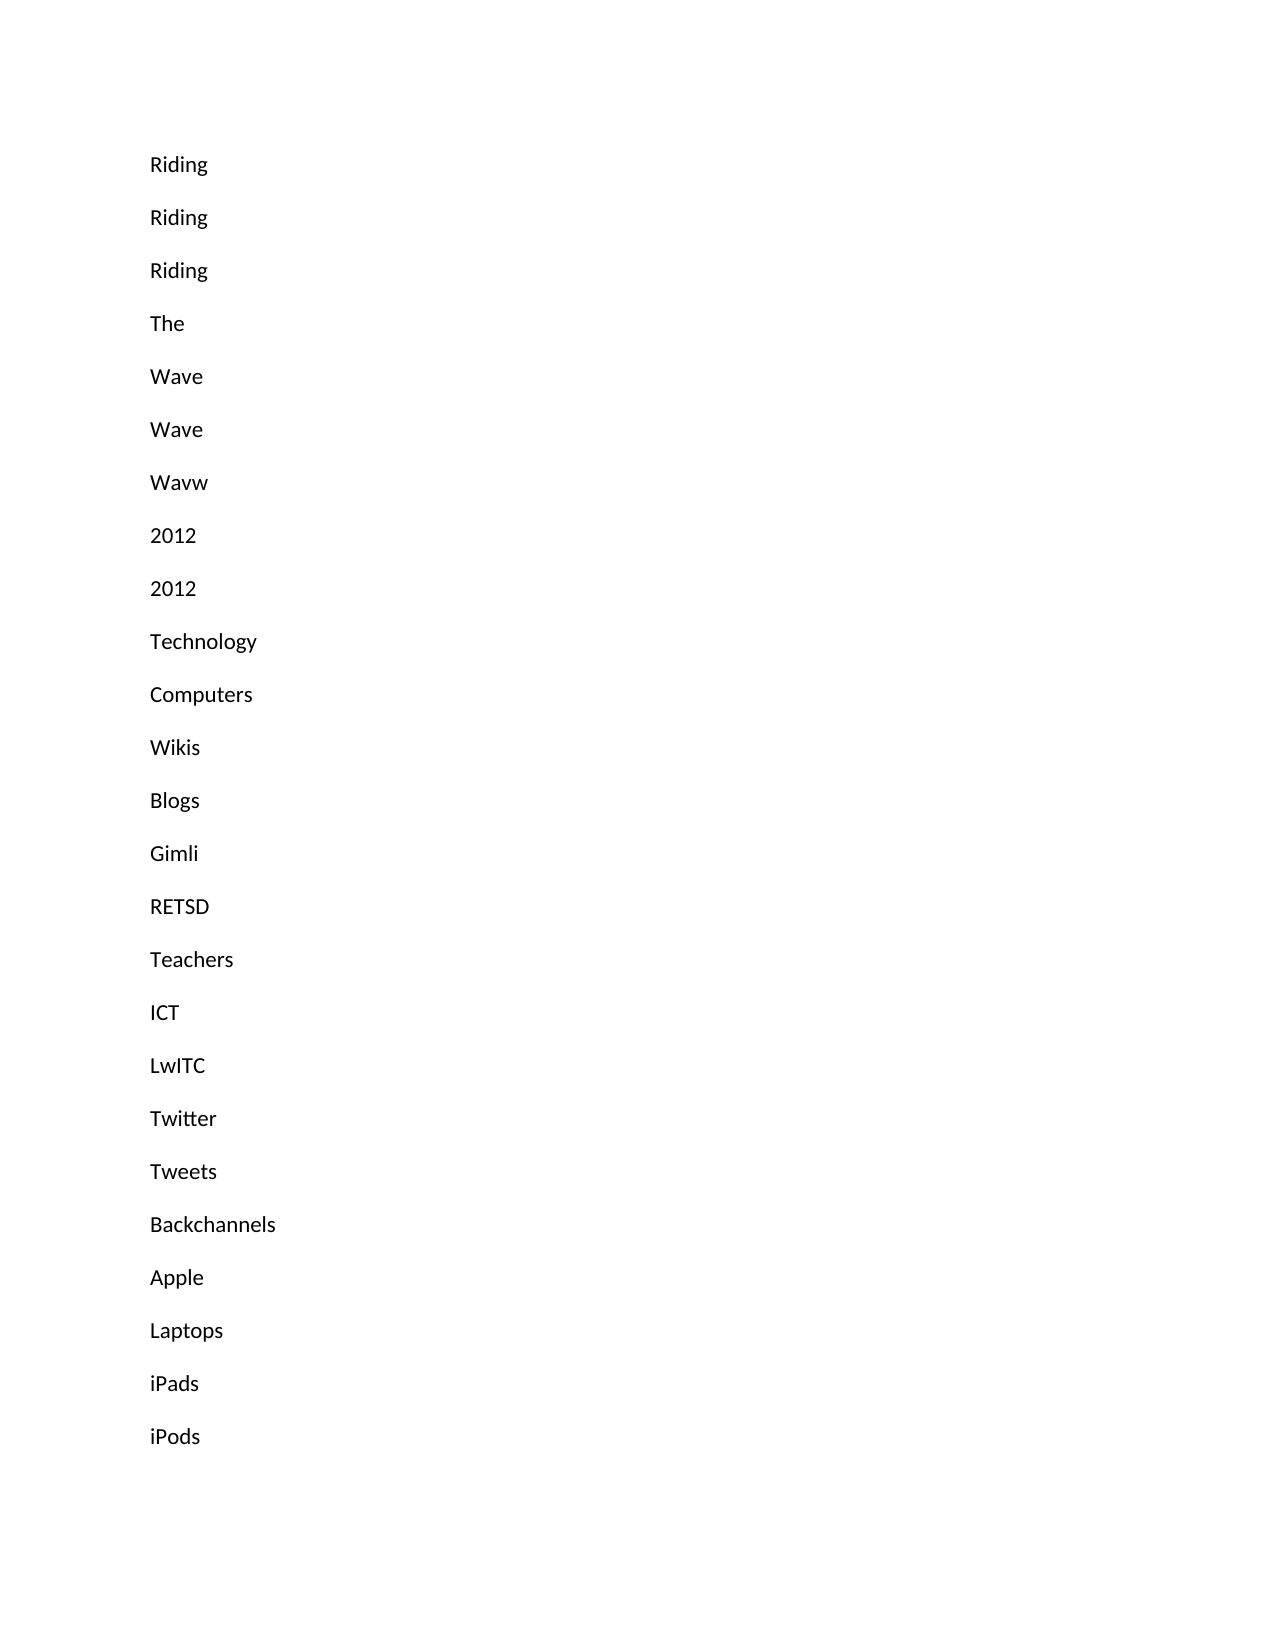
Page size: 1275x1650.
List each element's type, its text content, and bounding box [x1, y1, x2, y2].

text 2012 [150, 574, 1125, 602]
text Apple [150, 1263, 1125, 1291]
text Wave [150, 415, 1125, 443]
text The [150, 309, 1125, 337]
text iPads [150, 1369, 1125, 1397]
text Laptops [150, 1316, 1125, 1344]
text Twitter [150, 1104, 1125, 1132]
text Wavw [150, 468, 1125, 496]
text Riding [150, 256, 1125, 284]
text Wikis [150, 733, 1125, 761]
text Teachers [150, 945, 1125, 973]
text Blogs [150, 786, 1125, 814]
text RETSD [150, 892, 1125, 920]
text Wave [150, 362, 1125, 390]
text Computers [150, 680, 1125, 708]
text 2012 [150, 521, 1125, 549]
text Riding [150, 150, 1125, 178]
text Backchannels [150, 1210, 1125, 1238]
text iPods [150, 1422, 1125, 1451]
text LwITC [150, 1051, 1125, 1079]
text Tweets [150, 1157, 1125, 1185]
text Riding [150, 203, 1125, 231]
text Technology [150, 627, 1125, 655]
text ICT [150, 998, 1125, 1026]
text Gimli [150, 839, 1125, 867]
